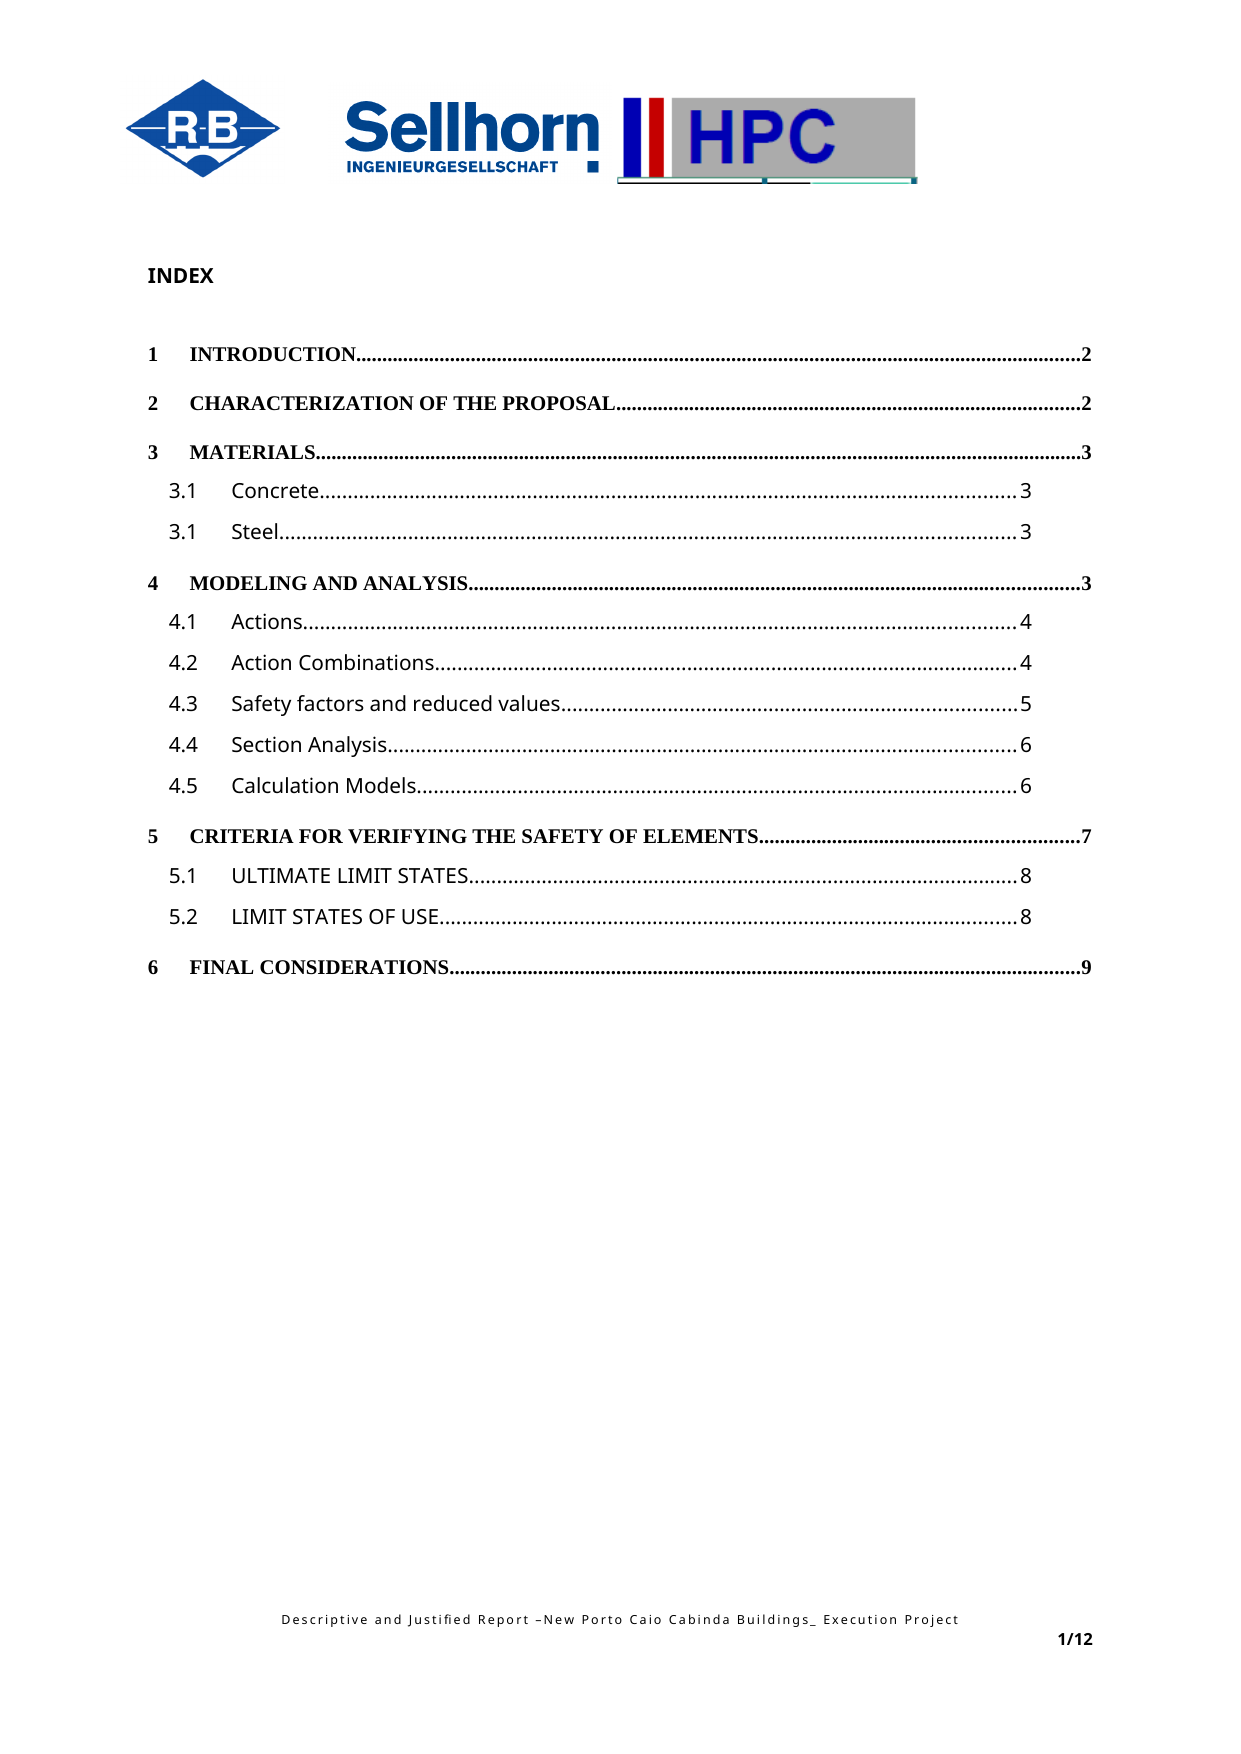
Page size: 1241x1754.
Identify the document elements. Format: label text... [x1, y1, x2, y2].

picture [120, 75, 285, 184]
text 3 MATERIALS 3 [148, 439, 1092, 464]
text 4.5 Calculation Models 6 [168, 771, 1092, 799]
text 5.2 LIMIT STATES OF USE 8 [168, 902, 1092, 930]
text 5.1 ULTIMATE LIMIT STATES 8 [168, 861, 1092, 889]
text 4.1 Actions 4 [168, 607, 1092, 636]
text 6 FINAL CONSIDERATIONS 9 [148, 955, 1092, 979]
text 1 INTRODUCTION 2 [148, 341, 1092, 366]
text 3.1 Concrete 3 [168, 476, 1092, 504]
text 4.3 Safety factors and reduced values 5 [168, 689, 1092, 717]
text 4.4 Section Analysis 6 [168, 730, 1092, 758]
text 2 CHARACTERIZATION OF THE PROPOSAL 2 [148, 391, 1092, 414]
picture [327, 82, 613, 184]
text INDEX [148, 262, 1092, 290]
text 3.1 Steel 3 [168, 517, 1092, 546]
text 4 MODELING AND ANALYSIS 3 [148, 571, 1092, 594]
picture [617, 94, 918, 184]
text 4.2 Action Combinations 4 [168, 648, 1092, 676]
text 5 CRITERIA FOR VERIFYING THE SAFETY OF ELEMENTS 7 [148, 824, 1092, 848]
